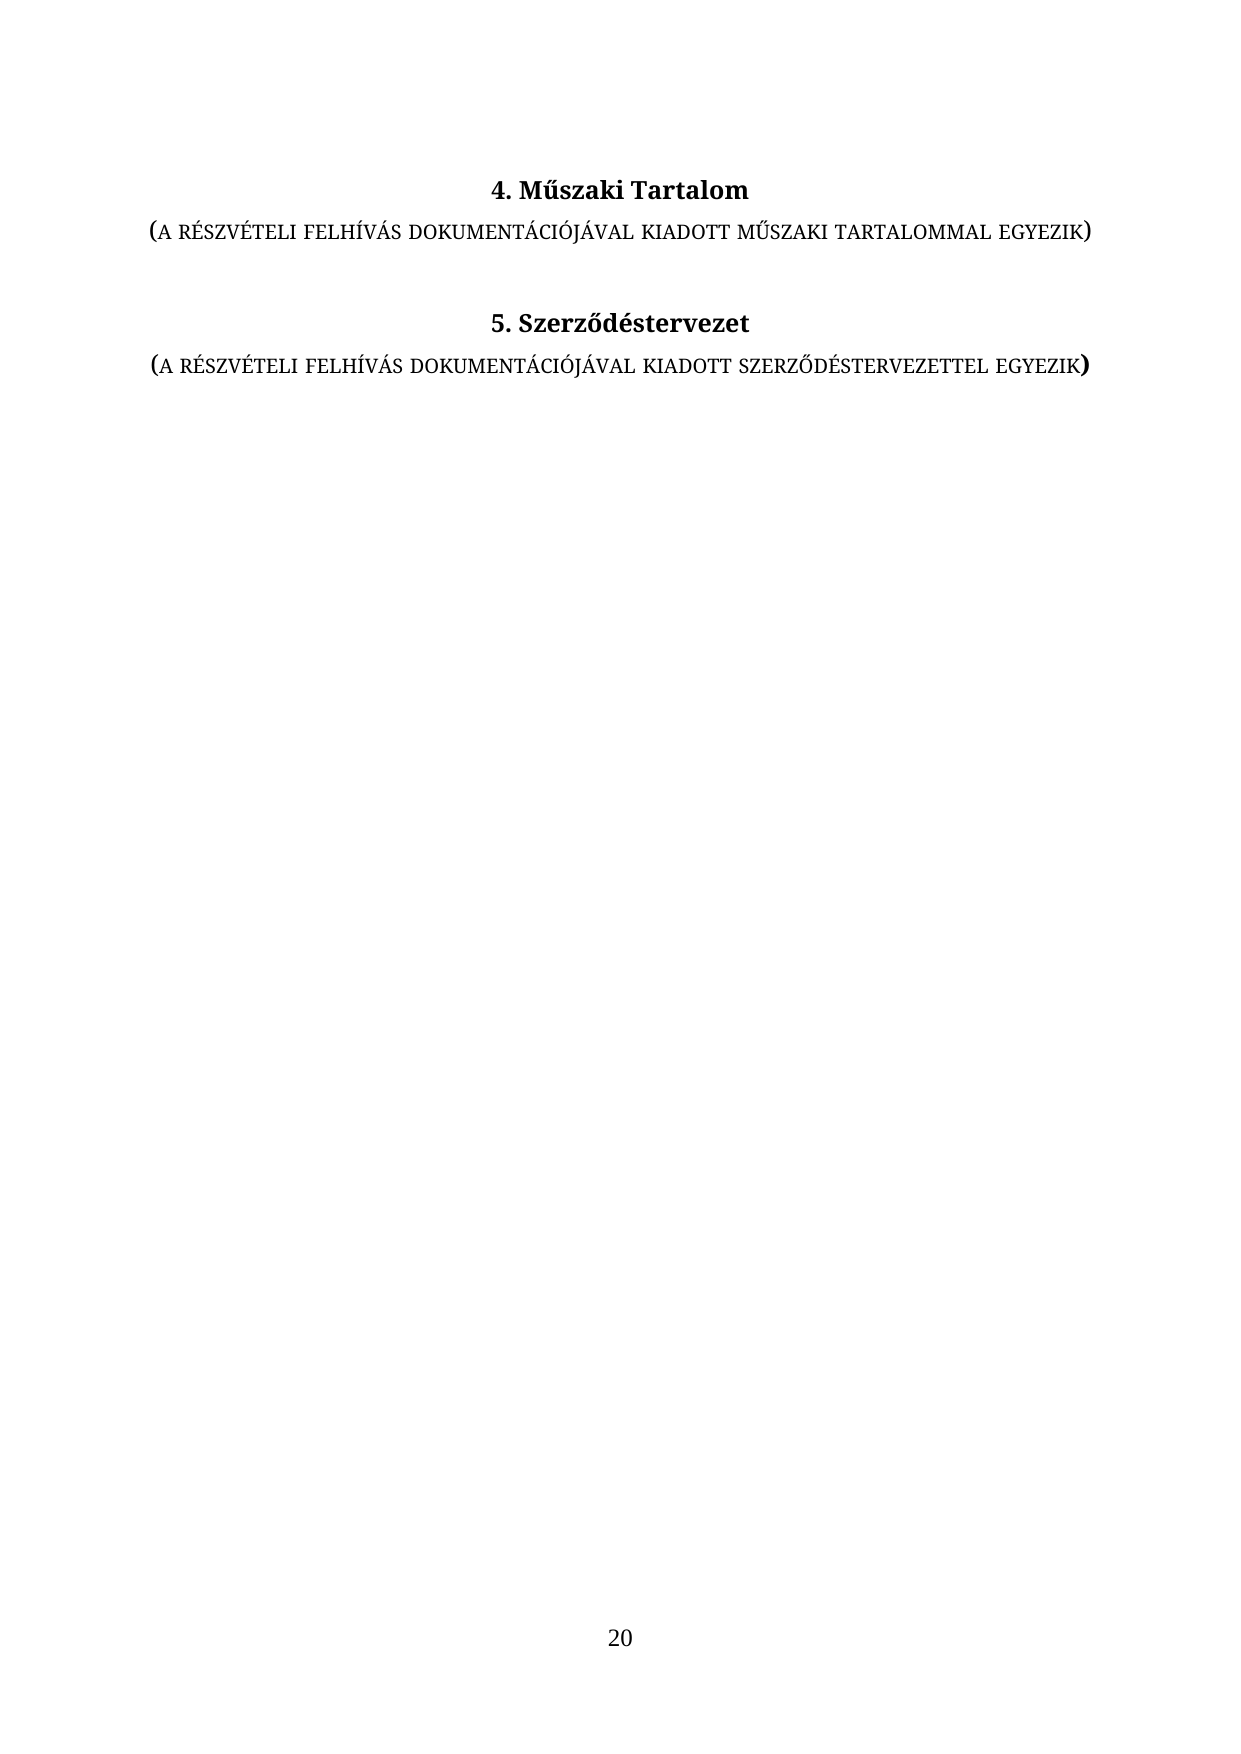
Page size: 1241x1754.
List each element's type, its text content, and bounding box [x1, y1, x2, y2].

text (a részvételi felhívás dokumentációjával kiadott műszaki tartalommal egyezik) [148, 213, 1093, 247]
text (a részvételi felhívás dokumentációjával kiadott szerződéstervezettel egyezik) [148, 346, 1093, 380]
text 4. Műszaki Tartalom [148, 173, 1093, 207]
text 5. Szerződéstervezet [148, 306, 1093, 340]
